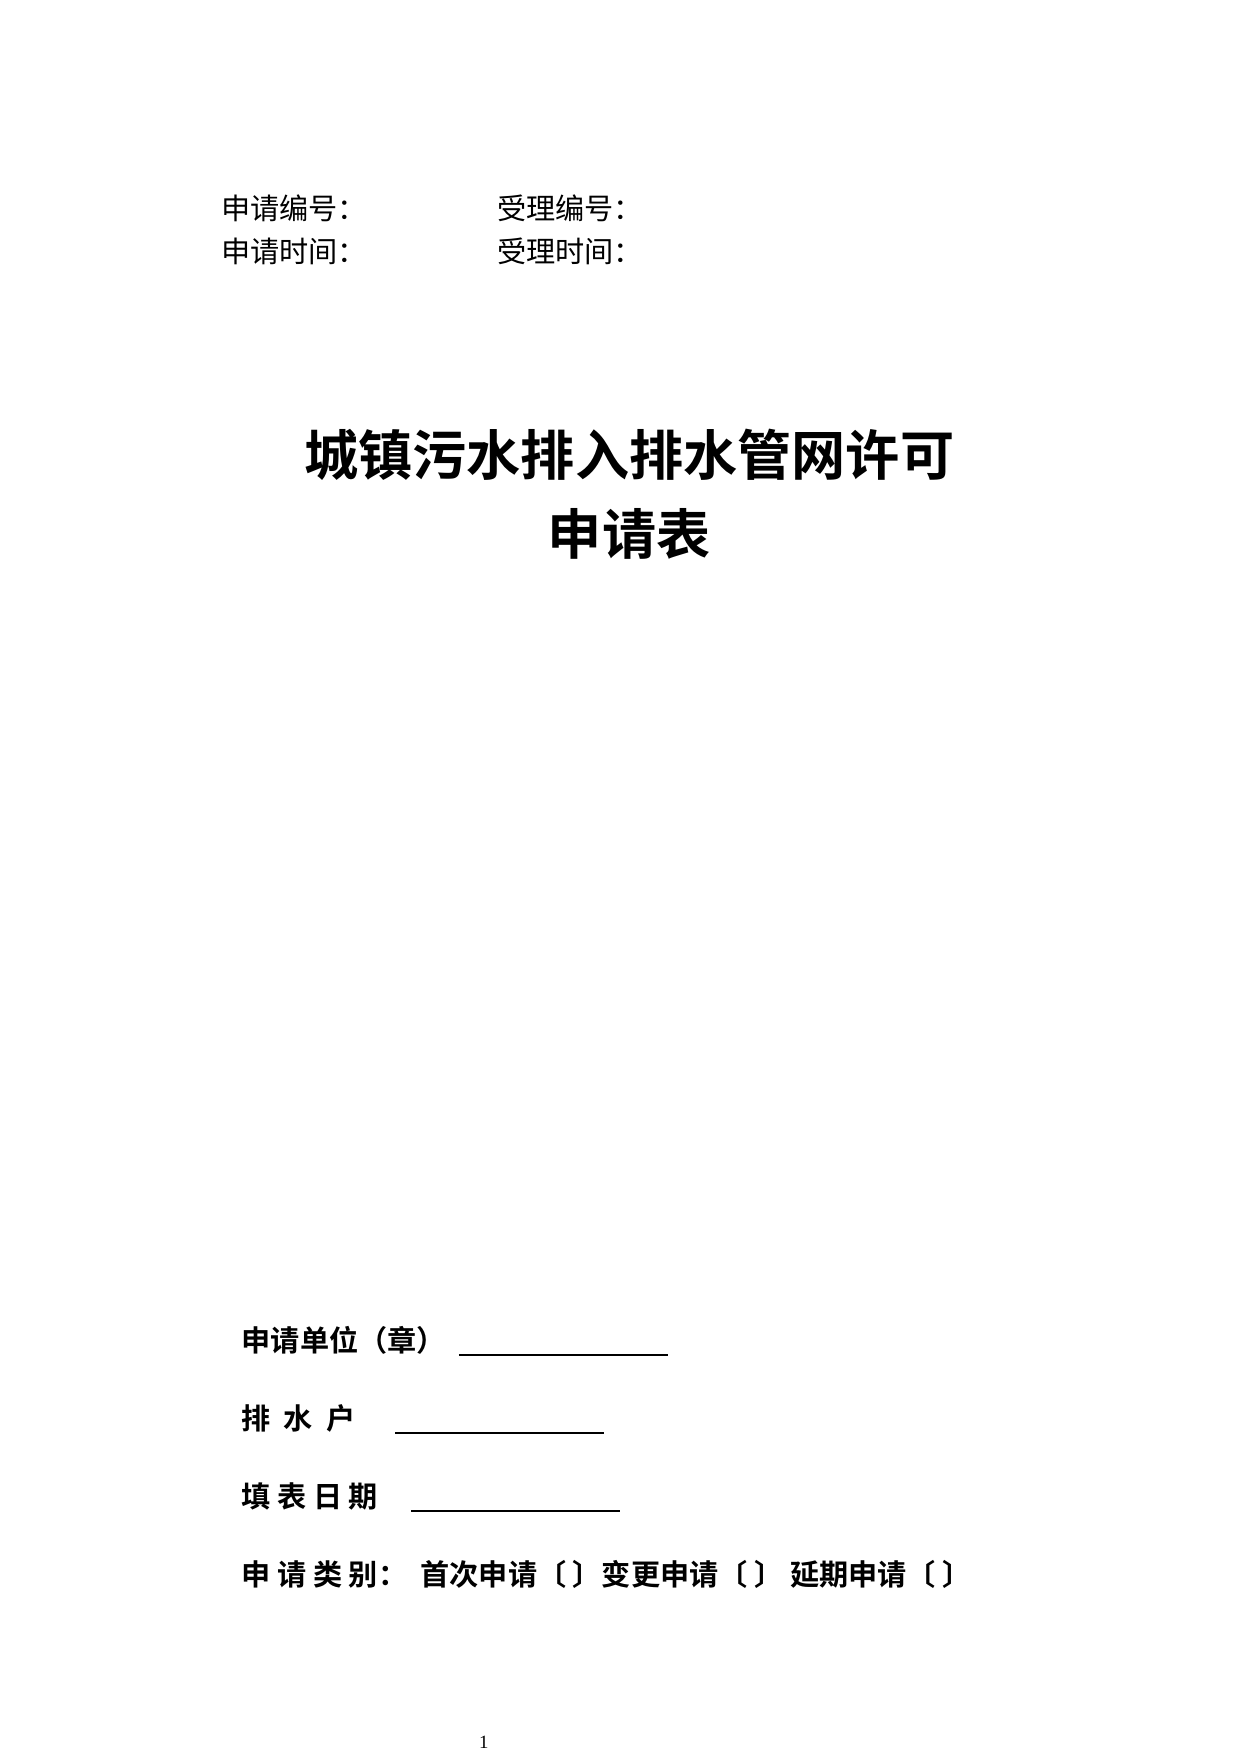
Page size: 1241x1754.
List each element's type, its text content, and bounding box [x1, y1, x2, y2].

text 排 水 户 [153, 1396, 1104, 1438]
text 申请单位（章） [153, 1318, 1104, 1360]
text 申请表 [153, 491, 1104, 570]
text 填 表 日 期 [153, 1474, 1104, 1516]
text 申请编号： 受理编号： [153, 186, 1104, 228]
text 申请时间： 受理时间： [153, 228, 1104, 271]
text 申 请 类 别： 首次申请〔 〕变更申请〔 〕 延期申请〔 〕 [153, 1552, 1104, 1594]
text 城镇污水排入排水管网许可 [153, 413, 1104, 491]
